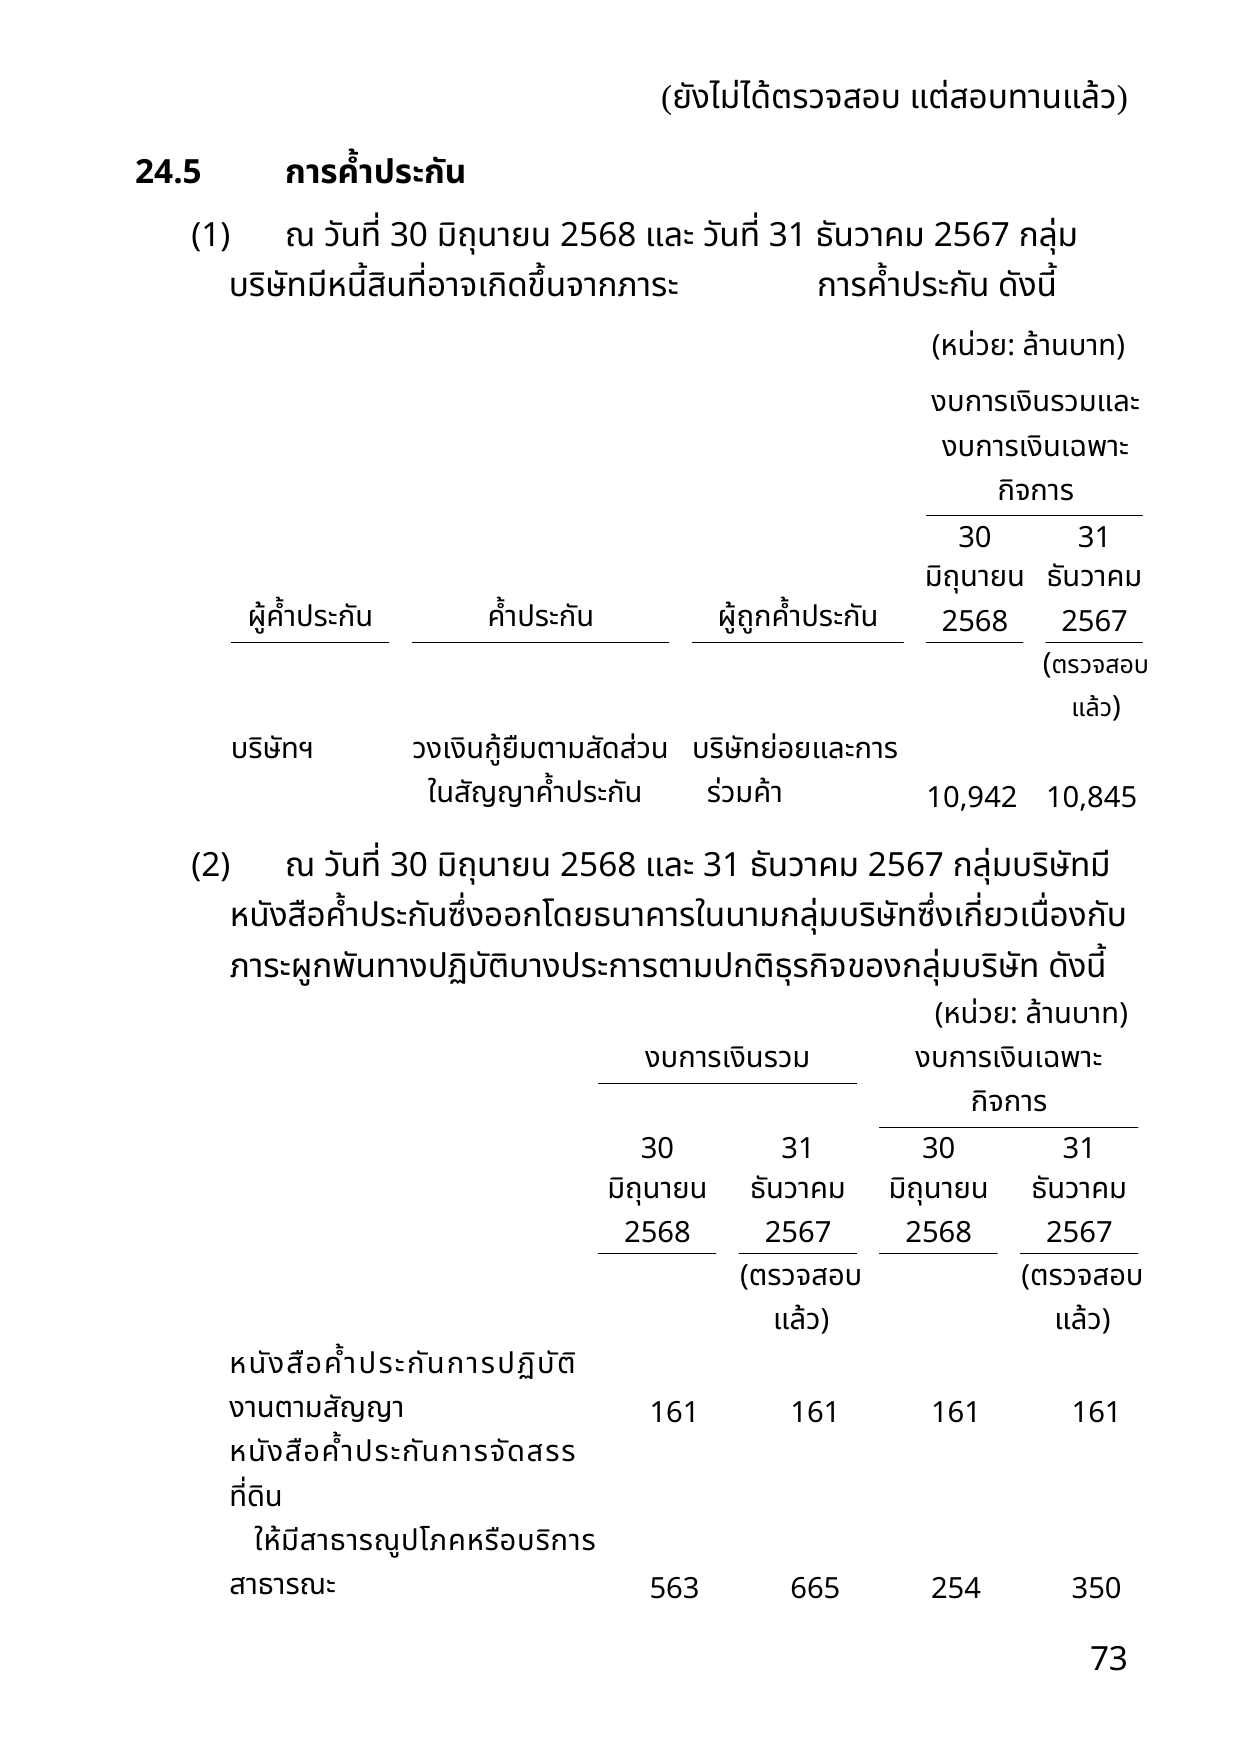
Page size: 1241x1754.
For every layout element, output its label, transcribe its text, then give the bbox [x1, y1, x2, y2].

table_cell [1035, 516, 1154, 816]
text (หน่วย: ล้านบาท) [135, 992, 1128, 1036]
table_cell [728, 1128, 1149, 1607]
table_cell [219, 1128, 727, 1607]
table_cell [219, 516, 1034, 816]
text (1) ณ วันที่ 30 มิถุนายน 2568 และ วันที่ 31 ธันวาคม 2567 กลุ่มบริษัทมีหนี้สินที่อาจเกิดขึ้นจากภาระ การค้ำประกัน ดังนี้ [145, 211, 1128, 312]
text (2) ณ วันที่ 30 มิถุนายน 2568 และ 31 ธันวาคม 2567 กลุ่มบริษัทมีหนังสือค้ำประกันซึ่งออกโดยธนาคารในนามกลุ่มบริษัทซึ่งเกี่ยวเนื่องกับภาระผูกพันทางปฏิบัติบางประการตามปกติธุรกิจของกลุ่มบริษัท ดังนี้ [146, 841, 1128, 992]
text (หน่วย: ล้านบาท) [135, 324, 1125, 368]
text 24.5 การค้ำประกัน [135, 147, 1128, 198]
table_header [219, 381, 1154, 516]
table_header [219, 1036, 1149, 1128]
